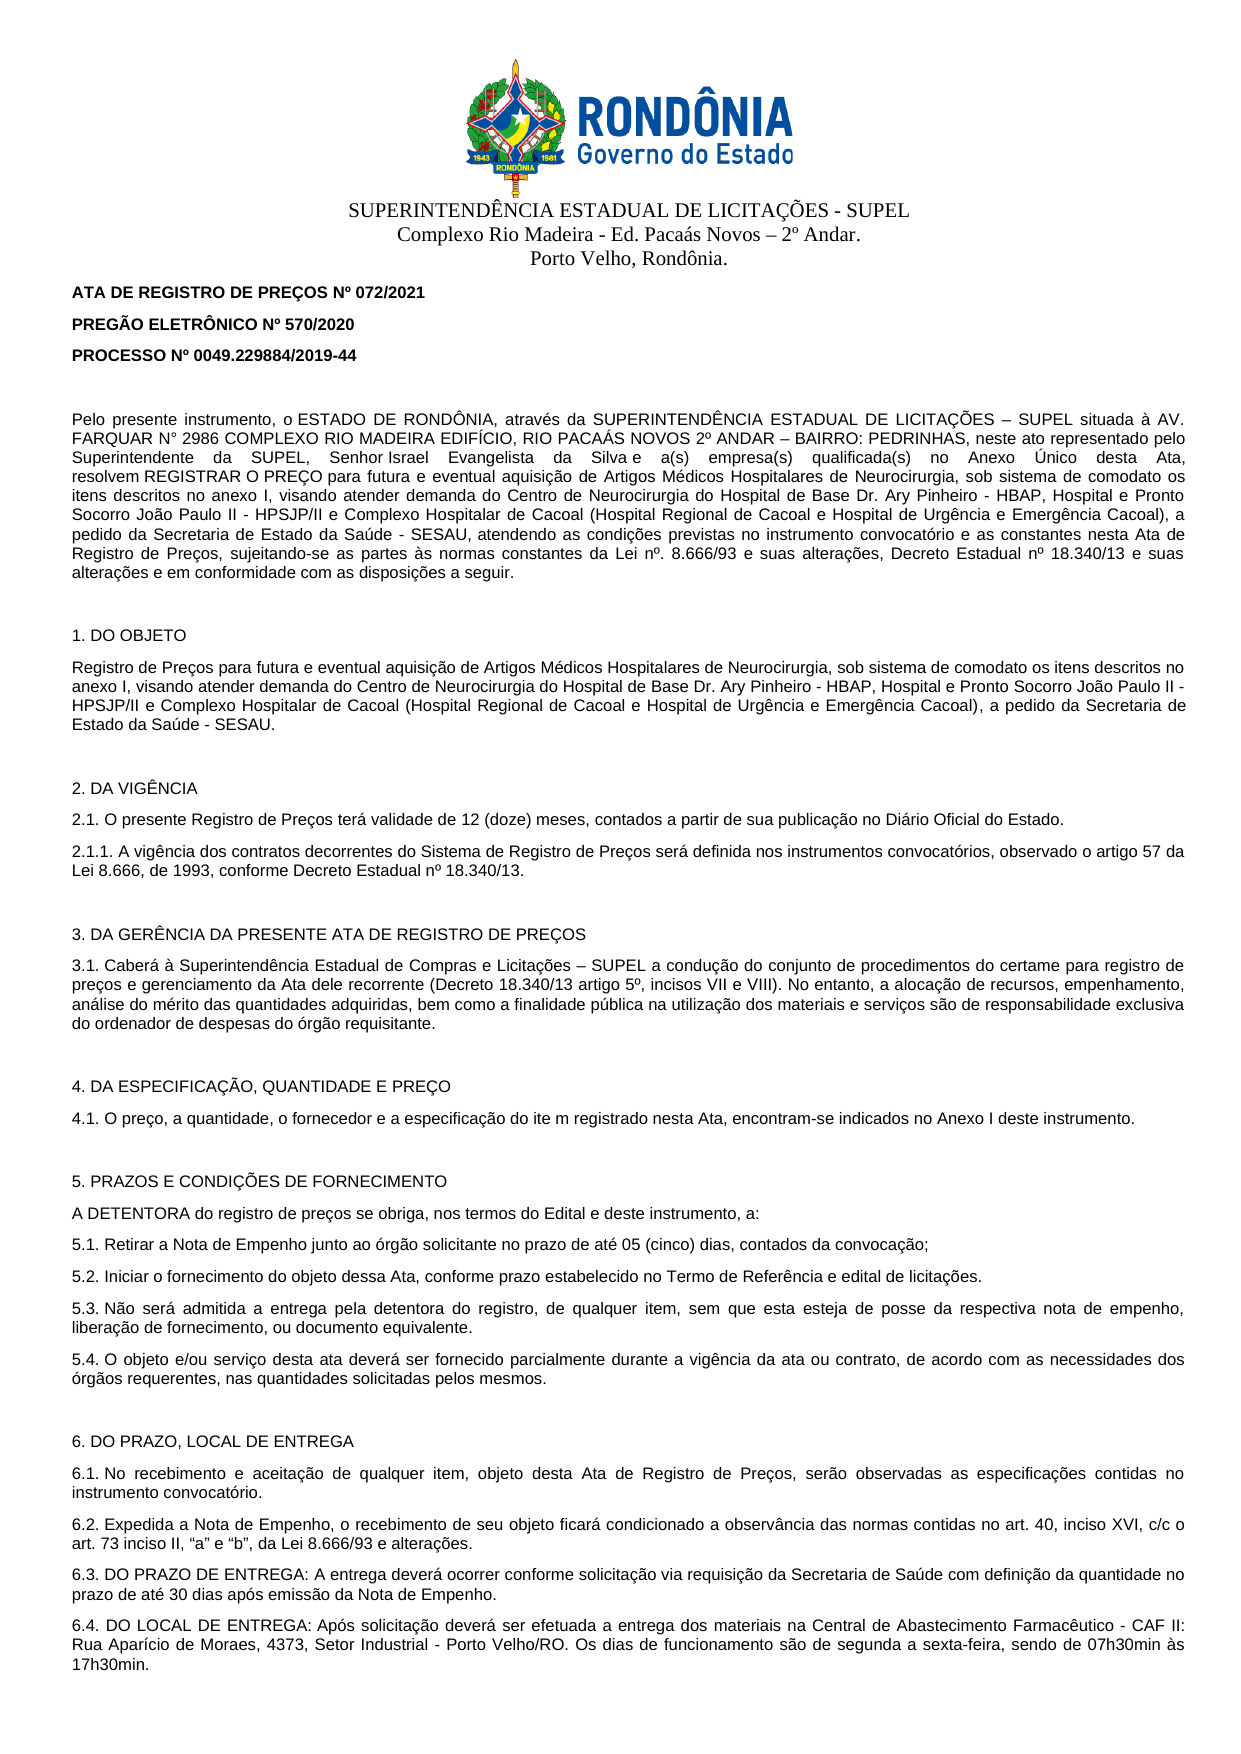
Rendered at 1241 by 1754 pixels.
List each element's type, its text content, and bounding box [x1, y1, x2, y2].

text 4.1. O preço, a quantidade, o fornecedor e a especificação do ite m registrado nesta Ata, encontram-se indicados no Anexo I deste instrumento. [72, 1108, 1186, 1128]
text Porto Velho, Rondônia. [59, 246, 1199, 270]
text 3. DA GERÊNCIA DA PRESENTE ATA DE REGISTRO DE PREÇOS [72, 924, 1186, 943]
text 3.1. Caberá à Superintendência Estadual de Compras e Licitações – SUPEL a condução do conjunto de procedimentos do certame para registro de preços e gerenciamento da Ata dele recorrente (Decreto 18.340/13 artigo 5º, incisos VII e VIII). No entanto, a alocação de recursos, empenhamento, análise do mérito das quantidades adquiridas, bem como a finalidade pública na utilização dos materiais e serviços são de responsabilidade exclusiva do ordenador de despesas do órgão requisitante. [72, 956, 1186, 1033]
text 5.2. Iniciar o fornecimento do objeto dessa Ata, conforme prazo estabelecido no Termo de Referência e edital de licitações. [72, 1267, 1186, 1286]
text 2. DA VIGÊNCIA [72, 778, 1186, 798]
text 1. DO OBJETO [72, 626, 1186, 645]
text A DETENTORA do registro de preços se obriga, nos termos do Edital e deste instrumento, a: [72, 1203, 1186, 1223]
text Pelo presente instrumento, o ESTADO DE RONDÔNIA, através da SUPERINTENDÊNCIA ESTADUAL DE LICITAÇÕES – SUPEL situada à AV. FARQUAR N° 2986 COMPLEXO RIO MADEIRA EDIFÍCIO, RIO PACAÁS NOVOS 2º ANDAR – BAIRRO: PEDRINHAS, neste ato representado pelo Superintendente da SUPEL, Senhor Israel Evangelista da Silva e a(s) empresa(s) qualificada(s) no Anexo Único desta Ata, resolvem REGISTRAR O PREÇO para futura e eventual aquisição de Artigos Médicos Hospitalares de Neurocirurgia, sob sistema de comodato os itens descritos no anexo I, visando atender demanda do Centro de Neurocirurgia do Hospital de Base Dr. Ary Pinheiro - HBAP, Hospital e Pronto Socorro João Paulo II - HPSJP/II e Complexo Hospitalar de Cacoal (Hospital Regional de Cacoal e Hospital de Urgência e Emergência Cacoal), a pedido da Secretaria de Estado da Saúde - SESAU, atendendo as condições previstas no instrumento convocatório e as constantes nesta Ata de Registro de Preços, sujeitando-se as partes às normas constantes da Lei nº. 8.666/93 e suas alterações, Decreto Estadual nº 18.340/13 e suas alterações e em conformidade com as disposições a seguir. [72, 409, 1186, 582]
text Complexo Rio Madeira - Ed. Pacaás Novos – 2º Andar. [59, 222, 1199, 246]
text 4. DA ESPECIFICAÇÃO, QUANTIDADE E PREÇO [72, 1077, 1186, 1096]
text 6.2. Expedida a Nota de Empenho, o recebimento de seu objeto ficará condicionado a observância das normas contidas no art. 40, inciso XVI, c/c o art. 73 inciso II, “a” e “b”, da Lei 8.666/93 e alterações. [72, 1514, 1186, 1553]
text 5.4. O objeto e/ou serviço desta ata deverá ser fornecido parcialmente durante a vigência da ata ou contrato, de acordo com as necessidades dos órgãos requerentes, nas quantidades solicitadas pelos mesmos. [72, 1349, 1186, 1388]
text PROCESSO Nº 0049.229884/2019-44 [72, 346, 1186, 365]
text 5. PRAZOS E CONDIÇÕES DE FORNECIMENTO [72, 1172, 1186, 1191]
text PREGÃO ELETRÔNICO Nº 570/2020 [72, 314, 1186, 333]
text 6.1. No recebimento e aceitação de qualquer item, objeto desta Ata de Registro de Preços, serão observadas as especificações contidas no instrumento convocatório. [72, 1463, 1186, 1502]
text 2.1.1. A vigência dos contratos decorrentes do Sistema de Registro de Preços será definida nos instrumentos convocatórios, observado o artigo 57 da Lei 8.666, de 1993, conforme Decreto Estadual nº 18.340/13. [72, 842, 1186, 880]
text 6. DO PRAZO, LOCAL DE ENTREGA [72, 1432, 1186, 1451]
text SUPERINTENDÊNCIA ESTADUAL DE LICITAÇÕES - SUPEL [59, 198, 1199, 222]
text 6.3. DO PRAZO DE ENTREGA: A entrega deverá ocorrer conforme solicitação via requisição da Secretaria de Saúde com definição da quantidade no prazo de até 30 dias após emissão da Nota de Empenho. [72, 1565, 1186, 1603]
text Registro de Preços para futura e eventual aquisição de Artigos Médicos Hospitalares de Neurocirurgia, sob sistema de comodato os itens descritos no anexo I, visando atender demanda do Centro de Neurocirurgia do Hospital de Base Dr. Ary Pinheiro - HBAP, Hospital e Pronto Socorro João Paulo II - HPSJP/II e Complexo Hospitalar de Cacoal (Hospital Regional de Cacoal e Hospital de Urgência e Emergência Cacoal)​, a pedido da Secretaria de Estado da Saúde - SESAU. [72, 658, 1186, 734]
text 2.1. O presente Registro de Preços terá validade de 12 (doze) meses, contados a partir de sua publicação no Diário Oficial do Estado. [72, 810, 1186, 829]
text 5.1. Retirar a Nota de Empenho junto ao órgão solicitante no prazo de até 05 (cinco) dias, contados da convocação; [72, 1235, 1186, 1254]
text 6.4. DO LOCAL DE ENTREGA: Após solicitação deverá ser efetuada a entrega dos materiais na Central de Abastecimento Farmacêutico - CAF II: Rua Aparício de Moraes, 4373, Setor Industrial - Porto Velho/RO. Os dias de funcionamento são de segunda a sexta-feira, sendo de 07h30min às 17h30min. [72, 1616, 1186, 1673]
text 5.3. Não será admitida a entrega pela detentora do registro, de qualquer item, sem que esta esteja de posse da respectiva nota de empenho, liberação de fornecimento, ou documento equivalente. [72, 1298, 1186, 1337]
text ATA DE REGISTRO DE PREÇOS Nº 072/2021 [72, 283, 1186, 302]
picture [465, 59, 793, 198]
